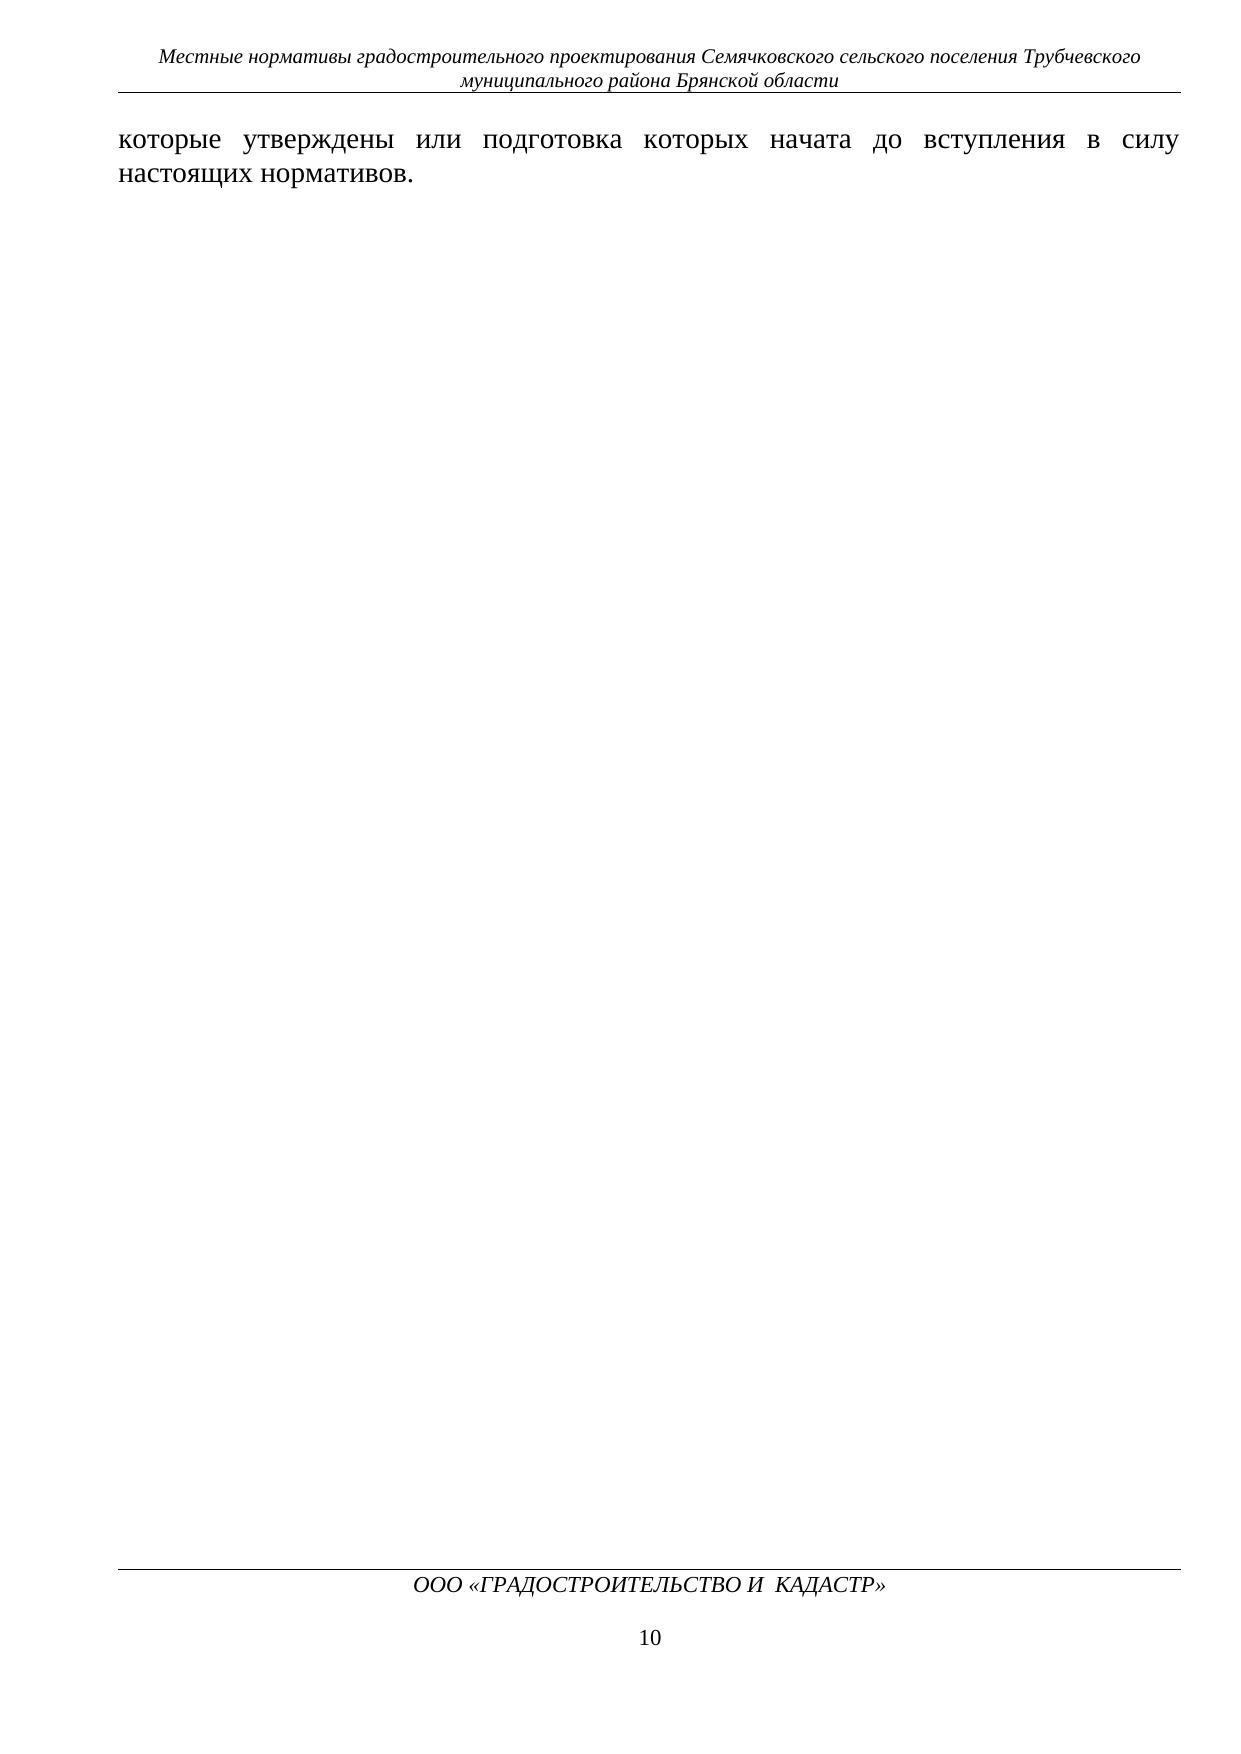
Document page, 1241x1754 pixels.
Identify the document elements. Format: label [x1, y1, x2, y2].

text [118, 121, 1181, 188]
